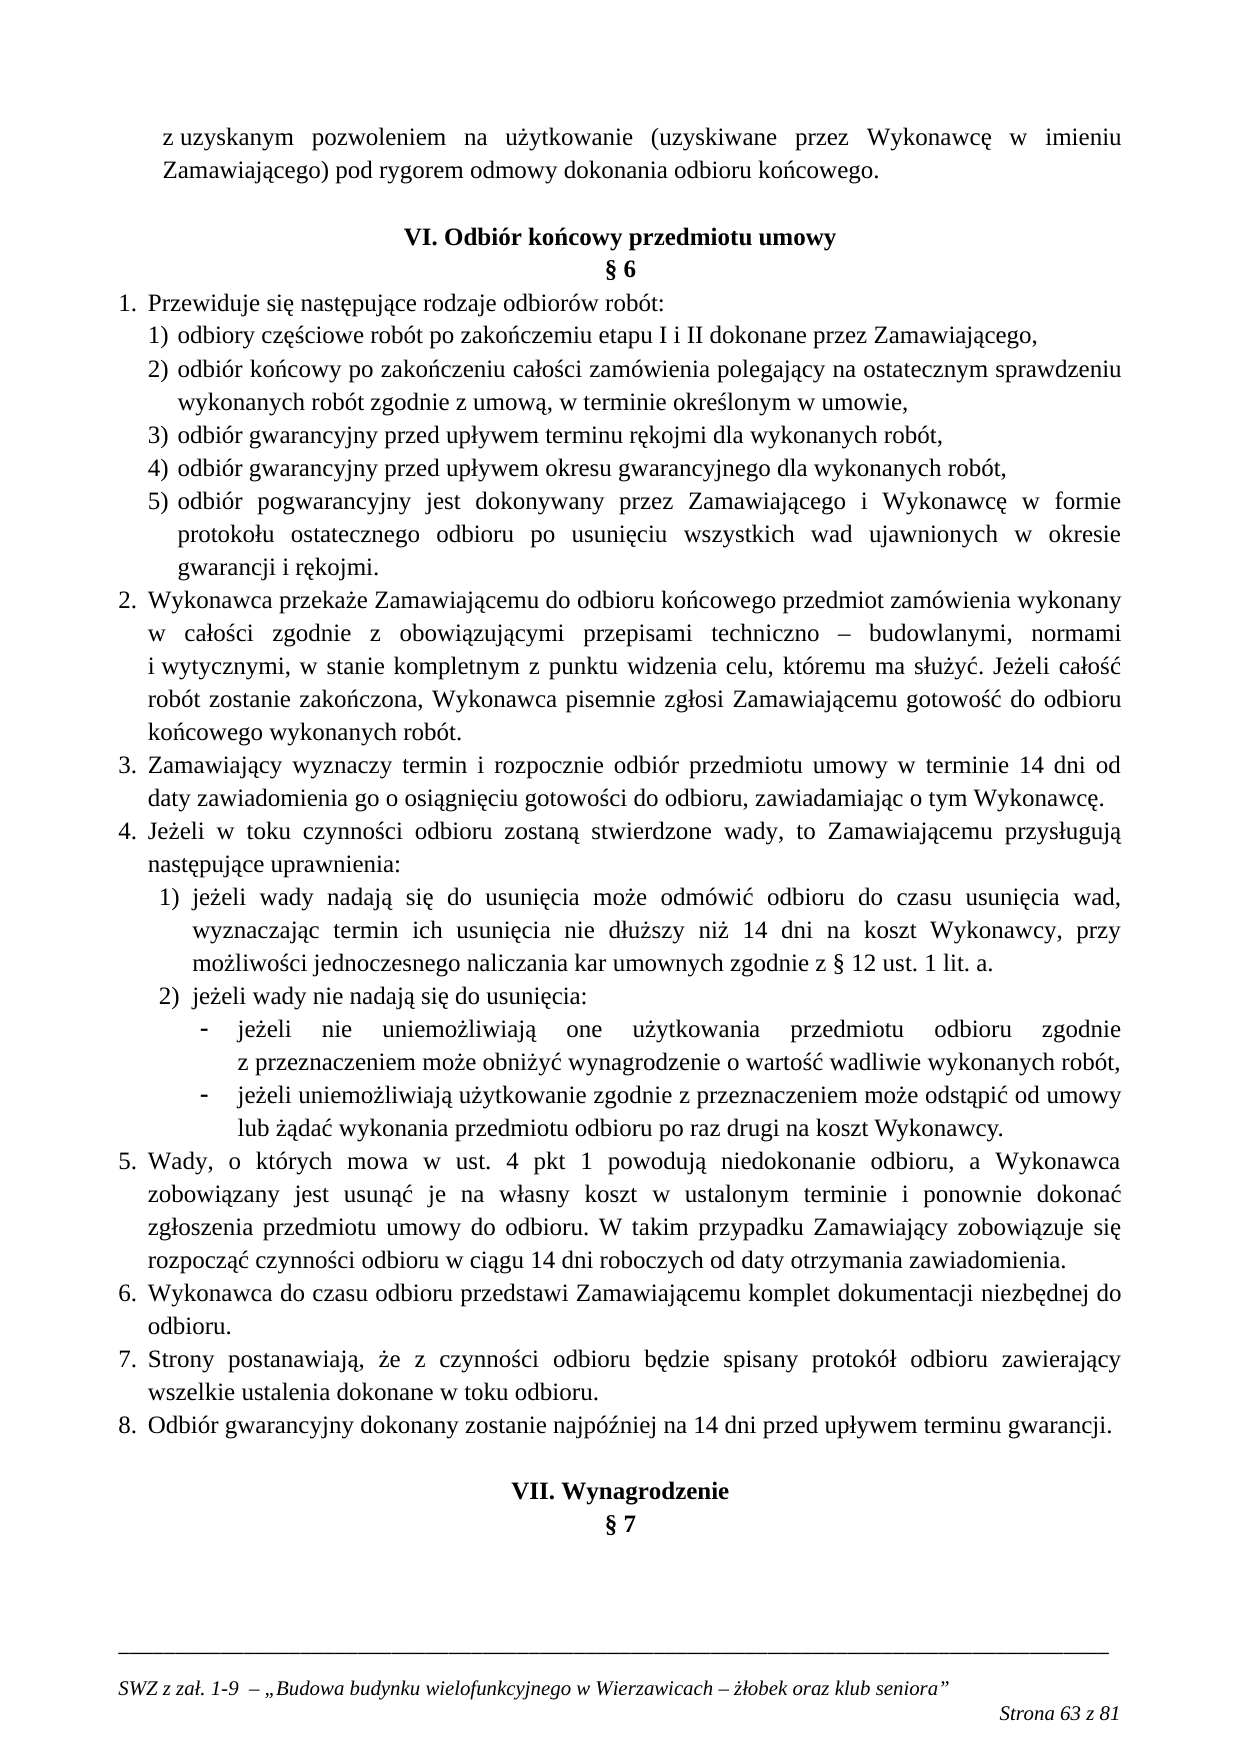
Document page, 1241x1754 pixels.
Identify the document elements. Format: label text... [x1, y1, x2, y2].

list Przewiduje się następujące rodzaje odbiorów robót: [118, 288, 1122, 316]
list jeżeli wady nadają się do usunięcia może odmówić odbioru do czasu usunięcia wad, wyznaczając termin ich usunięcia nie dłuższy niż 14 dni na koszt Wykonawcy, przy możliwości jednoczesnego naliczania kar umownych zgodnie z § 12 ust. 1 lit. a. [158, 882, 1122, 977]
list Strony postanawiają, że z czynności odbioru będzie spisany protokół odbioru zawierający wszelkie ustalenia dokonane w toku odbioru. [118, 1344, 1122, 1406]
list odbiór pogwarancyjny jest dokonywany przez Zamawiającego i Wykonawcę w formie protokołu ostatecznego odbioru po usunięciu wszystkich wad ujawnionych w okresie gwarancji i rękojmi. [148, 486, 1122, 581]
list odbiór gwarancyjny przed upływem terminu rękojmi dla wykonanych robót, [148, 420, 1122, 448]
list Jeżeli w toku czynności odbioru zostaną stwierdzone wady, to Zamawiającemu przysługują następujące uprawnienia: [118, 816, 1122, 878]
list jeżeli uniemożliwiają użytkowanie zgodnie z przeznaczeniem może odstąpić od umowy lub żądać wykonania przedmiotu odbioru po raz drugi na koszt Wykonawcy. [200, 1080, 1122, 1142]
list odbiory częściowe robót po zakończemiu etapu I i II dokonane przez Zamawiającego, [148, 321, 1122, 349]
list Wady, o których mowa w ust. 4 pkt 1 powodują niedokonanie odbioru, a Wykonawca zobowiązany jest usunąć je na własny koszt w ustalonym terminie i ponownie dokonać zgłoszenia przedmiotu umowy do odbioru. W takim przypadku Zamawiający zobowiązuje się rozpocząć czynności odbioru w ciągu 14 dni roboczych od daty otrzymania zawiadomienia. [118, 1146, 1122, 1274]
list Wykonawca przekaże Zamawiającemu do odbioru końcowego przedmiot zamówienia wykonany w całości zgodnie z obowiązującymi przepisami techniczno – budowlanymi, normami i wytycznymi, w stanie kompletnym z punktu widzenia celu, któremu ma służyć. Jeżeli całość robót zostanie zakończona, Wykonawca pisemnie zgłosi Zamawiającemu gotowość do odbioru końcowego wykonanych robót. [118, 585, 1122, 746]
list Wykonawca do czasu odbioru przedstawi Zamawiającemu komplet dokumentacji niezbędnej do odbioru. [118, 1278, 1122, 1340]
text § 6 [118, 254, 1122, 283]
list Odbiór gwarancyjny dokonany zostanie najpóźniej na 14 dni przed upływem terminu gwarancji. [118, 1410, 1122, 1439]
list odbiór końcowy po zakończeniu całości zamówienia polegający na ostatecznym sprawdzeniu wykonanych robót zgodnie z umową, w terminie określonym w umowie, [148, 354, 1122, 415]
list Zamawiający wyznaczy termin i rozpocznie odbiór przedmiotu umowy w terminie 14 dni od daty zawiadomienia go o osiągnięciu gotowości do odbioru, zawiadamiając o tym Wykonawcę. [118, 750, 1122, 812]
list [118, 122, 1122, 184]
text VII. Wynagrodzenie [118, 1476, 1122, 1505]
list jeżeli wady nie nadają się do usunięcia: [158, 981, 1122, 1010]
list odbiór gwarancyjny przed upływem okresu gwarancyjnego dla wykonanych robót, [148, 453, 1122, 481]
text VI. Odbiór końcowy przedmiotu umowy [118, 222, 1122, 250]
text § 7 [118, 1509, 1122, 1538]
list jeżeli nie uniemożliwiają one użytkowania przedmiotu odbioru zgodnie z przeznaczeniem może obniżyć wynagrodzenie o wartość wadliwie wykonanych robót, [200, 1014, 1122, 1076]
